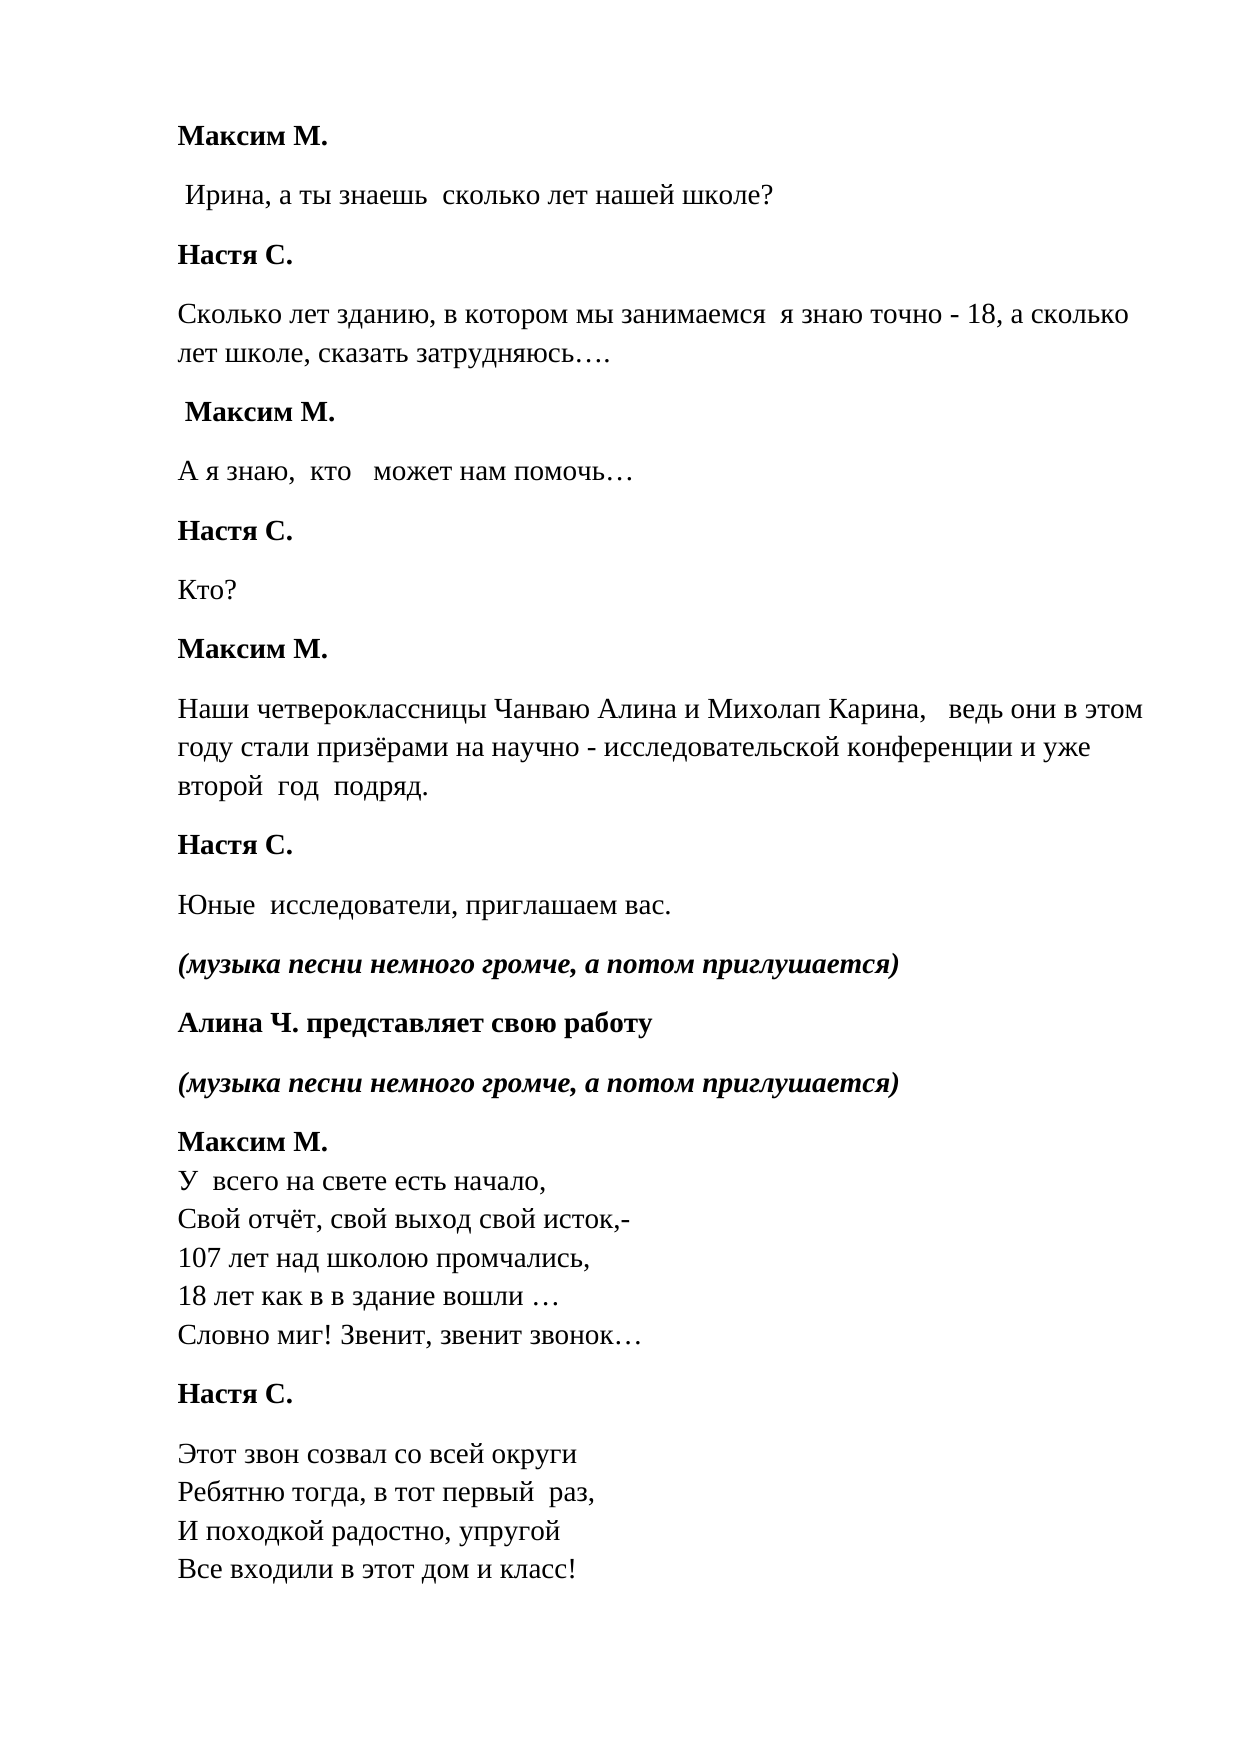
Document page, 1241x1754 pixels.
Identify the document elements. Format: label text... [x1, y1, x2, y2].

text Максим М. [177, 394, 1152, 428]
text Кто? [177, 572, 1152, 606]
text Настя С. [177, 237, 1152, 270]
text Максим М. У всего на свете есть начало, Свой отчёт, свой выход свой исток,- 107 лет над школою промчались, 18 лет как в в здание вошли … Словно миг! Звенит, звенит звонок… [177, 1124, 1152, 1351]
text Юные исследователи, приглашаем вас. [177, 887, 1152, 920]
text (музыка песни немного громче, а потом приглушается) [177, 1065, 1152, 1098]
text Настя С. [177, 513, 1152, 546]
text А я знаю, кто может нам помочь… [177, 453, 1152, 487]
text Настя С. [177, 827, 1152, 861]
text (музыка песни немного громче, а потом приглушается) [177, 946, 1152, 980]
text Сколько лет зданию, в котором мы занимаемся я знаю точно - 18, а сколько лет школе, сказать затрудняюсь…. [177, 296, 1152, 368]
text Настя С. [177, 1376, 1152, 1410]
text Этот звон созвал со всей округи Ребятню тогда, в тот первый раз, И походкой радостно, упругой Все входили в этот дом и класс! [177, 1436, 1152, 1585]
text Алина Ч. представляет свою работу [177, 1006, 1152, 1039]
text Наши четвероклассницы Чанваю Алина и Михолап Карина, ведь они в этом году стали призёрами на научно - исследовательской конференции и уже второй год подряд. [177, 691, 1152, 802]
text Ирина, а ты знаешь сколько лет нашей школе? [177, 177, 1152, 211]
text Максим М. [177, 632, 1152, 665]
text Максим М. [177, 118, 1152, 152]
